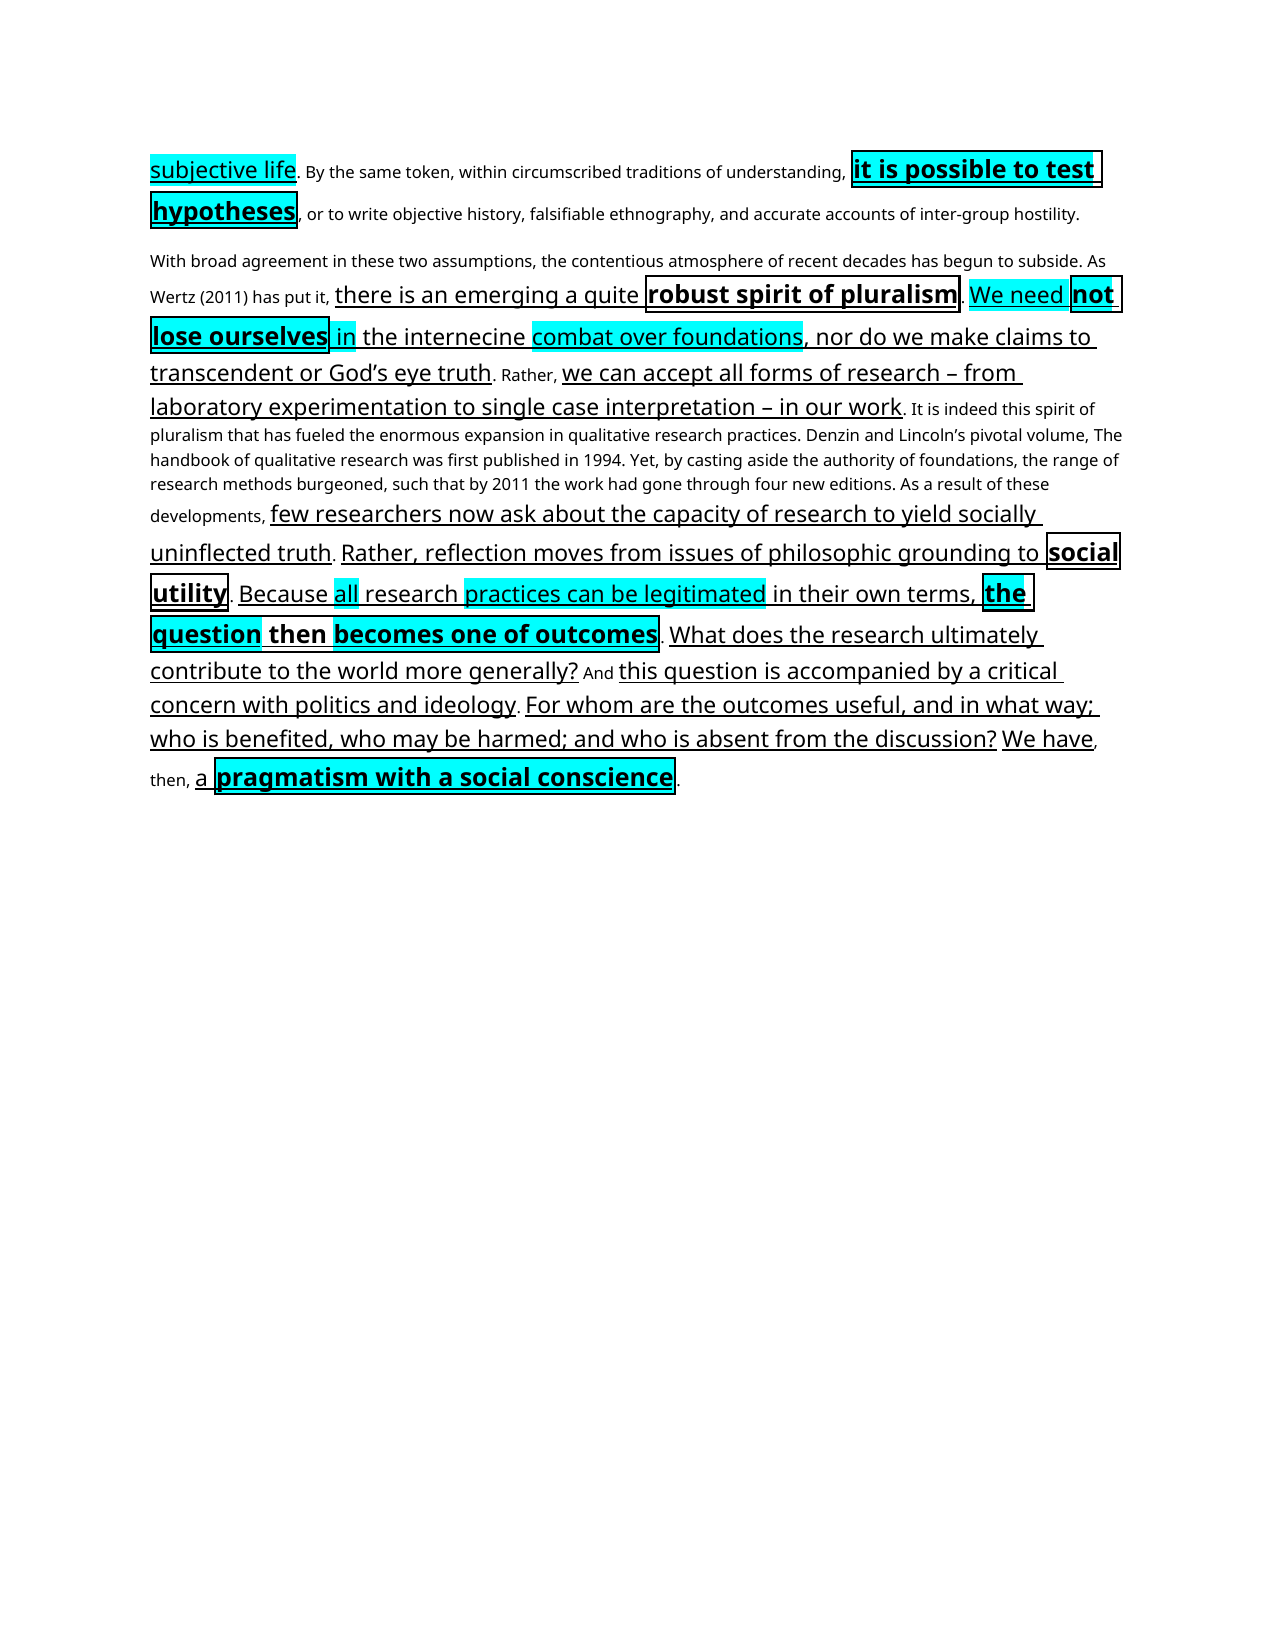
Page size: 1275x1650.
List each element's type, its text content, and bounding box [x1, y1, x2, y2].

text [150, 150, 1125, 229]
text With broad agreement in these two assumptions, the contentious atmosphere of recent decades has begun to subside. As Wertz (2011) has put it, there is an emerging a quite robust spirit of pluralism. We need not lose ourselves in the internecine combat over foundations, nor do we make claims to transcendent or God’s eye truth. Rather, we can accept all forms of research – from laboratory experimentation to single case interpretation – in our work. It is indeed this spirit of pluralism that has fueled the enormous expansion in qualitative research practices. Denzin and Lincoln’s pivotal volume, The handbook of qualitative research was first published in 1994. Yet, by casting aside the authority of foundations, the range of research methods burgeoned, such that by 2011 the work had gone through four new editions. As a result of these developments, few researchers now ask about the capacity of research to yield socially uninflected truth. Rather, reflection moves from issues of philosophic grounding to social utility. Because all research practices can be legitimated in their own terms, the question then becomes one of outcomes. What does the research ultimately contribute to the world more generally? And this question is accompanied by a critical concern with politics and ideology. For whom are the outcomes useful, and in what way; who is benefited, who may be harmed; and who is absent from the discussion? We have, then, a pragmatism with a social conscience. [150, 249, 1125, 795]
